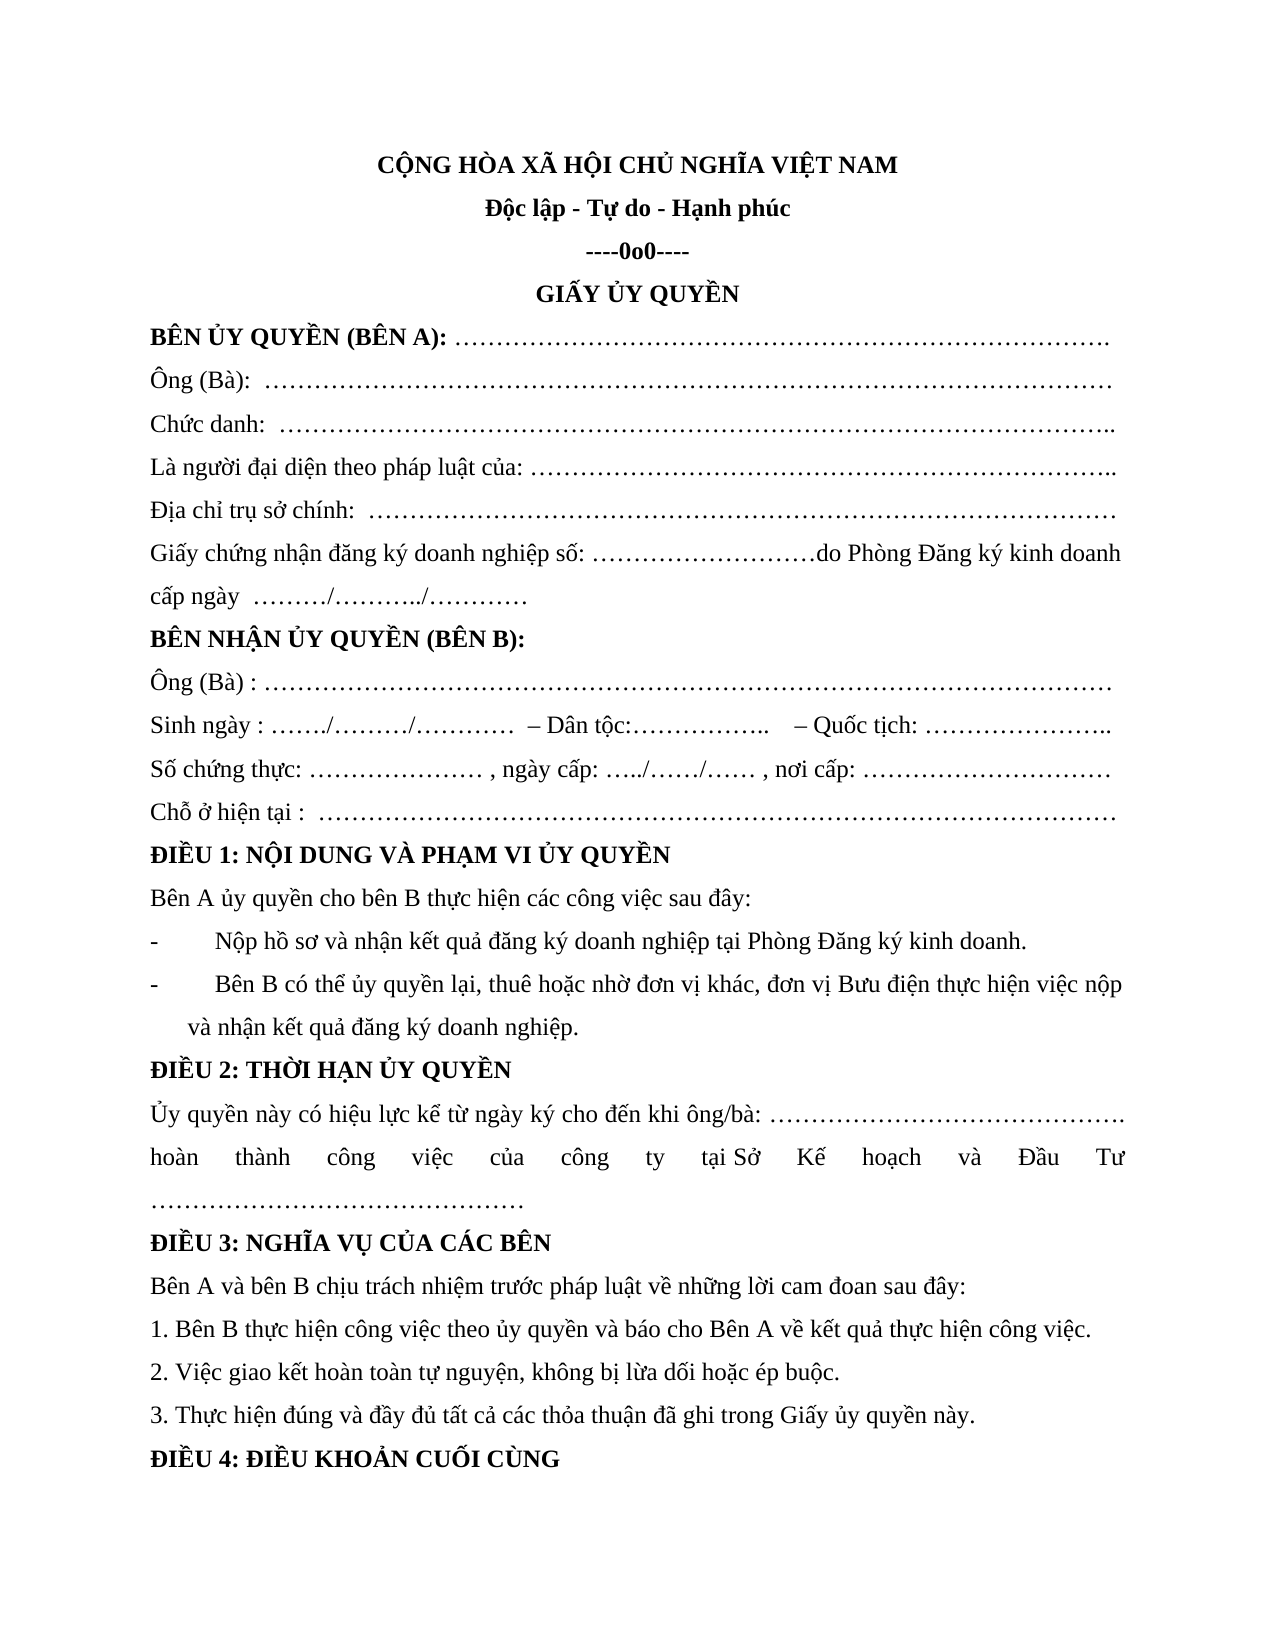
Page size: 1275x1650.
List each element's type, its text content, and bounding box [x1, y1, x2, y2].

text ĐIỀU 3: NGHĨA VỤ CỦA CÁC BÊN [150, 1228, 1125, 1257]
text ĐIỀU 4: ĐIỀU KHOẢN CUỐI CÙNG [150, 1444, 1125, 1472]
text Giấy chứng nhận đăng ký doanh nghiệp số: ………………………do Phòng Đăng ký kinh doanh cấp ngày ………/………../………… [150, 538, 1125, 610]
text Là người đại diện theo pháp luật của: …………………………………………………………….. [150, 452, 1125, 481]
text CỘNG HÒA XÃ HỘI CHỦ NGHĨA VIỆT NAM [150, 150, 1125, 179]
text Bên A ủy quyền cho bên B thực hiện các công việc sau đây: [150, 883, 1125, 912]
text BÊN ỦY QUYỀN (BÊN A): ……………………………………………………………………. [150, 322, 1125, 351]
text 1. Bên B thực hiện công việc theo ủy quyền và báo cho Bên A về kết quả thực hiện công việc. [150, 1314, 1125, 1343]
text Bên A và bên B chịu trách nhiệm trước pháp luật về những lời cam đoan sau đây: [150, 1271, 1125, 1300]
text Độc lập - Tự do - Hạnh phúc [150, 193, 1125, 222]
text ĐIỀU 2: THỜI HẠN ỦY QUYỀN [150, 1056, 1125, 1084]
text - Nộp hồ sơ và nhận kết quả đăng ký doanh nghiệp tại Phòng Đăng ký kinh doanh. [150, 926, 1125, 955]
text GIẤY ỦY QUYỀN [150, 279, 1125, 308]
text Ông (Bà) : ………………………………………………………………………………………… [150, 667, 1125, 696]
text ĐIỀU 1: NỘI DUNG VÀ PHẠM VI ỦY QUYỀN [150, 840, 1125, 869]
text - Bên B có thể ủy quyền lại, thuê hoặc nhờ đơn vị khác, đơn vị Bưu điện thực hiện việc nộp và nhận kết quả đăng ký doanh nghiệp. [150, 969, 1125, 1041]
text Ông (Bà): ………………………………………………………………………………………… [150, 366, 1125, 394]
text Ủy quyền này có hiệu lực kể từ ngày ký cho đến khi ông/bà: ……………………………………. hoàn thành công việc của công ty tại Sở Kế hoạch và Đầu Tư ……………………………………… [150, 1099, 1125, 1214]
text ----0o0---- [150, 236, 1125, 265]
text 3. Thực hiện đúng và đầy đủ tất cả các thỏa thuận đã ghi trong Giấy ủy quyền này. [150, 1401, 1125, 1429]
text Chức danh: ……………………………………………………………………………………….. [150, 409, 1125, 437]
text Địa chỉ trụ sở chính: ……………………………………………………………………………… [150, 495, 1125, 524]
text Số chứng thực: ………………… , ngày cấp: …../……/…… , nơi cấp: ………………………… [150, 754, 1125, 782]
text BÊN NHẬN ỦY QUYỀN (BÊN B): [150, 624, 1125, 653]
text 2. Việc giao kết hoàn toàn tự nguyện, không bị lừa dối hoặc ép buộc. [150, 1357, 1125, 1386]
text Sinh ngày : ……./………/………… – Dân tộc:…………….. – Quốc tịch: ………………….. [150, 711, 1125, 739]
text Chỗ ở hiện tại : …………………………………………………………………………………… [150, 797, 1125, 826]
